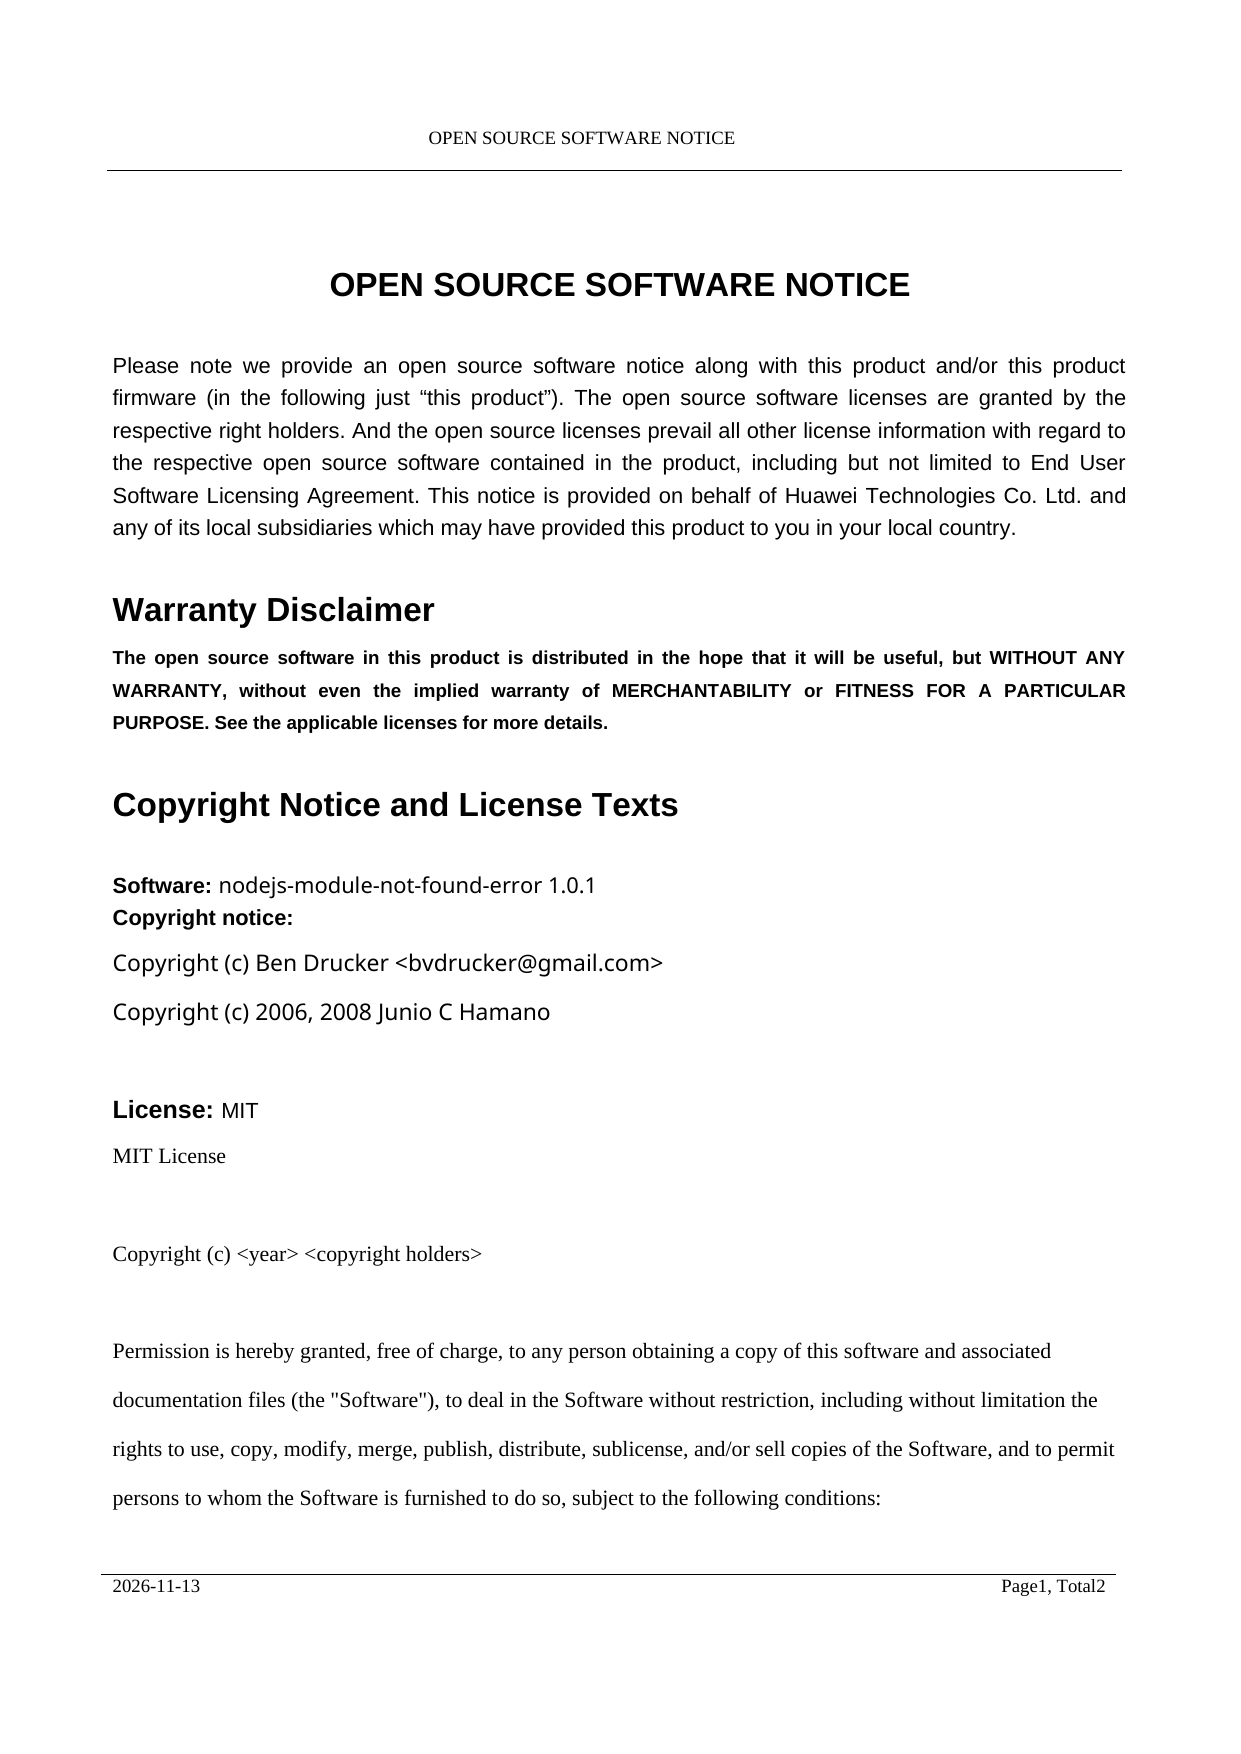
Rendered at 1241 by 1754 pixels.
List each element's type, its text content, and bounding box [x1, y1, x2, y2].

text Please note we provide an open source software notice along with this product and/or this product firmware (in the following just “this product”). The open source software licenses are granted by the respective right holders. And the open source licenses prevail all other license information with regard to the respective open source software contained in the product, including but not limited to End User Software Licensing Agreement. This notice is provided on behalf of Huawei Technologies Co. Ltd. and any of its local subsidiaries which may have provided this product to you in your local country. [112, 349, 1128, 544]
text Copyright (c) Ben Drucker <bvdrucker@gmail.com> Copyright (c) 2006, 2008 Junio C Hamano [112, 947, 1128, 1077]
text Copyright Notice and License Texts [112, 771, 1128, 836]
text Copyright notice: [112, 901, 1128, 934]
text License: MIT [112, 1093, 1128, 1125]
text The open source software in this product is distributed in the hope that it will be useful, but WITHOUT ANY WARRANTY, without even the implied warranty of MERCHANTABILITY or FITNESS FOR A PARTICULAR PURPOSE. See the applicable licenses for more details. [112, 641, 1128, 739]
text Software: nodejs-module-not-found-error 1.0.1 [112, 869, 1128, 901]
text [112, 1140, 1128, 1513]
text OPEN SOURCE SOFTWARE NOTICE [112, 251, 1128, 316]
text Warranty Disclaimer [112, 576, 1128, 641]
